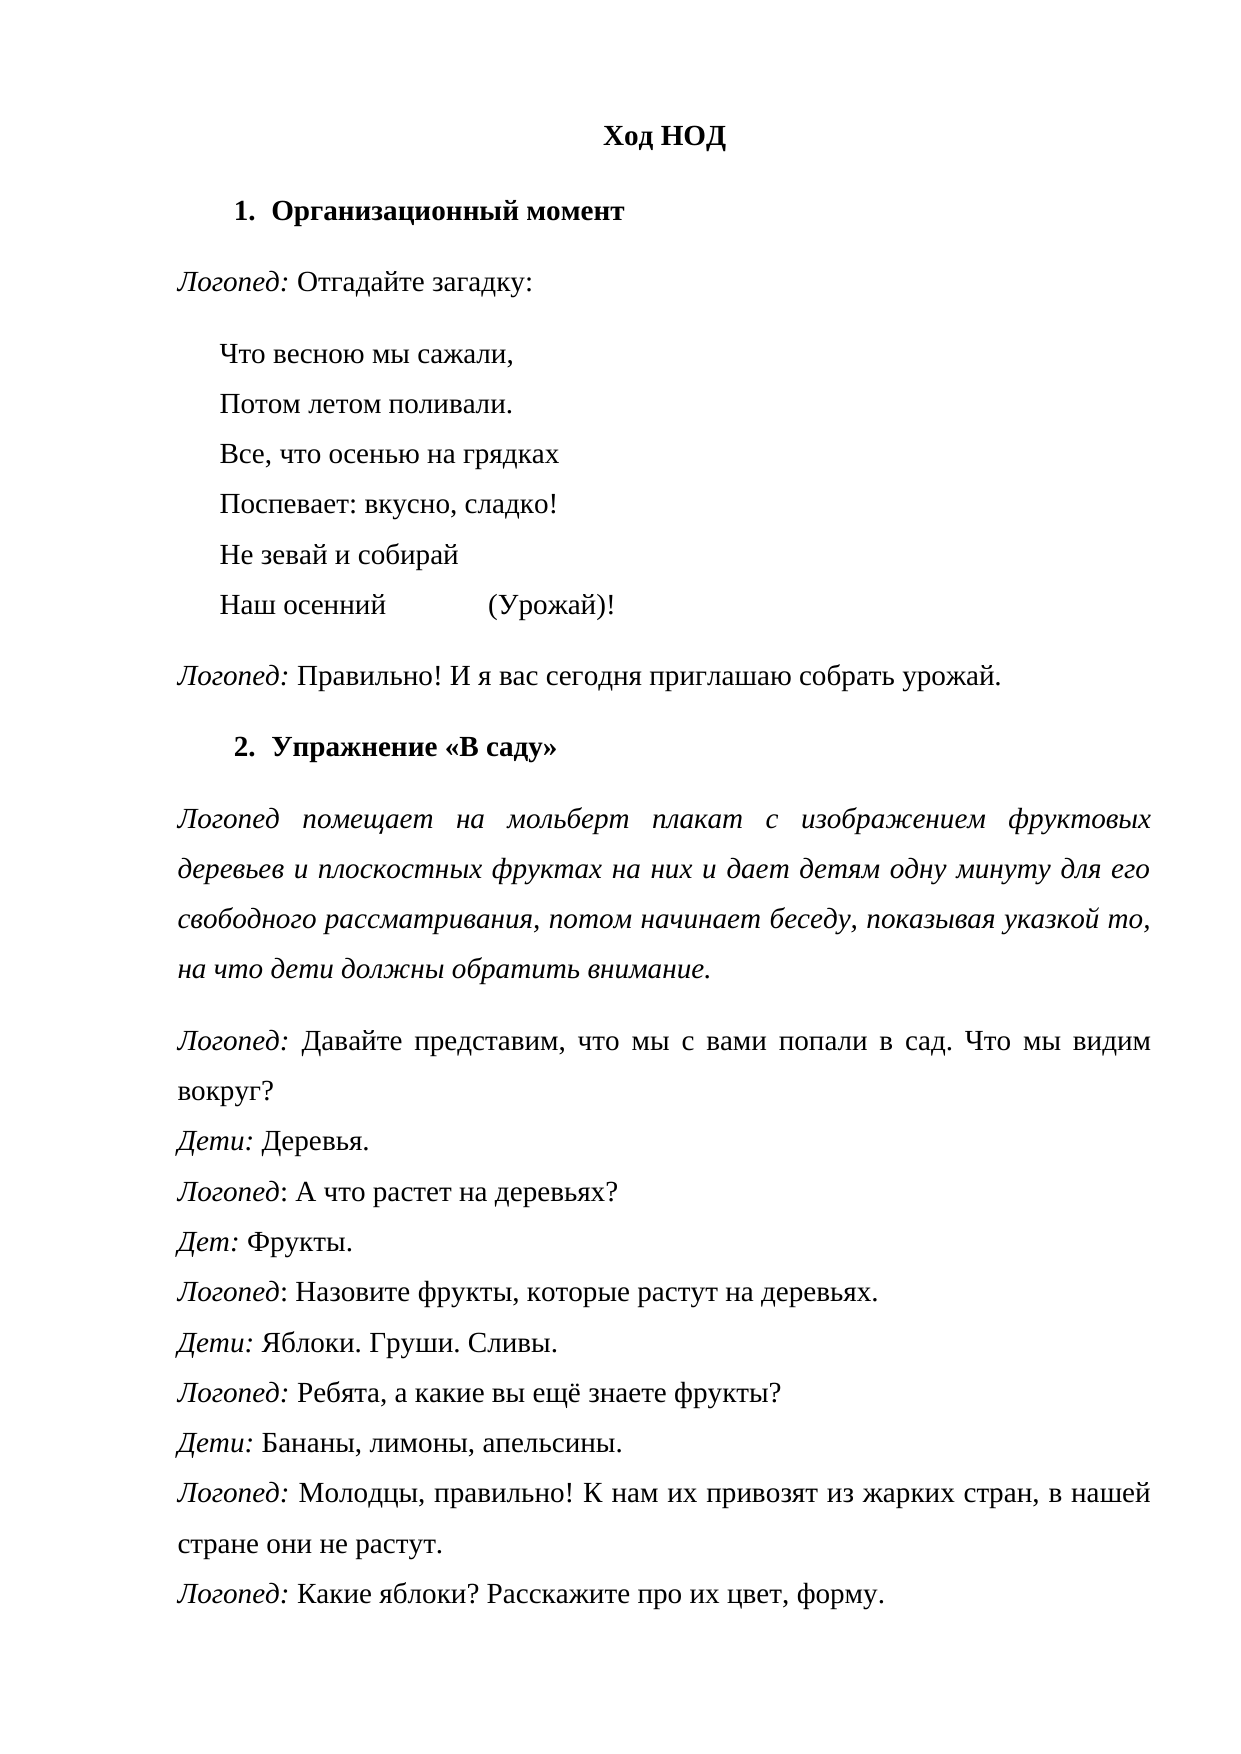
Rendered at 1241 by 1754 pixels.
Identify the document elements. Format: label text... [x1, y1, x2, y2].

text Дети: Деревья. [177, 1123, 1152, 1157]
text Дети: Яблоки. Груши. Сливы. [177, 1325, 1152, 1358]
text Логопед: Давайте представим, что мы с вами попали в сад. Что мы видим вокруг? [177, 1023, 1152, 1107]
text Дет: Фрукты. [177, 1224, 1152, 1258]
text Ход НОД [177, 118, 1152, 152]
text Дети: Бананы, лимоны, апельсины. [177, 1425, 1152, 1459]
text Логопед: Молодцы, правильно! К нам их привозят из жарких стран, в нашей стране они не растут. [177, 1476, 1152, 1559]
list Упражнение «В саду» [233, 729, 1152, 763]
text Логопед: Отгадайте загадку: [177, 264, 1152, 298]
text Логопед: Правильно! И я вас сегодня приглашаю собрать урожай. [177, 658, 1152, 692]
text Логопед: Назовите фрукты, которые растут на деревьях. [177, 1274, 1152, 1308]
text Логопед: А что растет на деревьях? [177, 1174, 1152, 1207]
list Что весною мы сажали, Потом летом поливали. Все, что осенью на грядках Поспевает: вкусно, сладко! Не зевай и собирай Наш осенний (Урожай)! [219, 336, 1152, 621]
text Логопед: Какие яблоки? Расскажите про их цвет, форму. [177, 1576, 1152, 1610]
list Организационный момент [233, 193, 1152, 227]
text Логопед: Ребята, а какие вы ещё знаете фрукты? [177, 1375, 1152, 1408]
text Логопед помещает на мольберт плакат с изображением фруктовых деревьев и плоскостных фруктах на них и дает детям одну минуту для его свободного рассматривания, потом начинает беседу, показывая указкой то, на что дети должны обратить внимание. [177, 801, 1152, 985]
